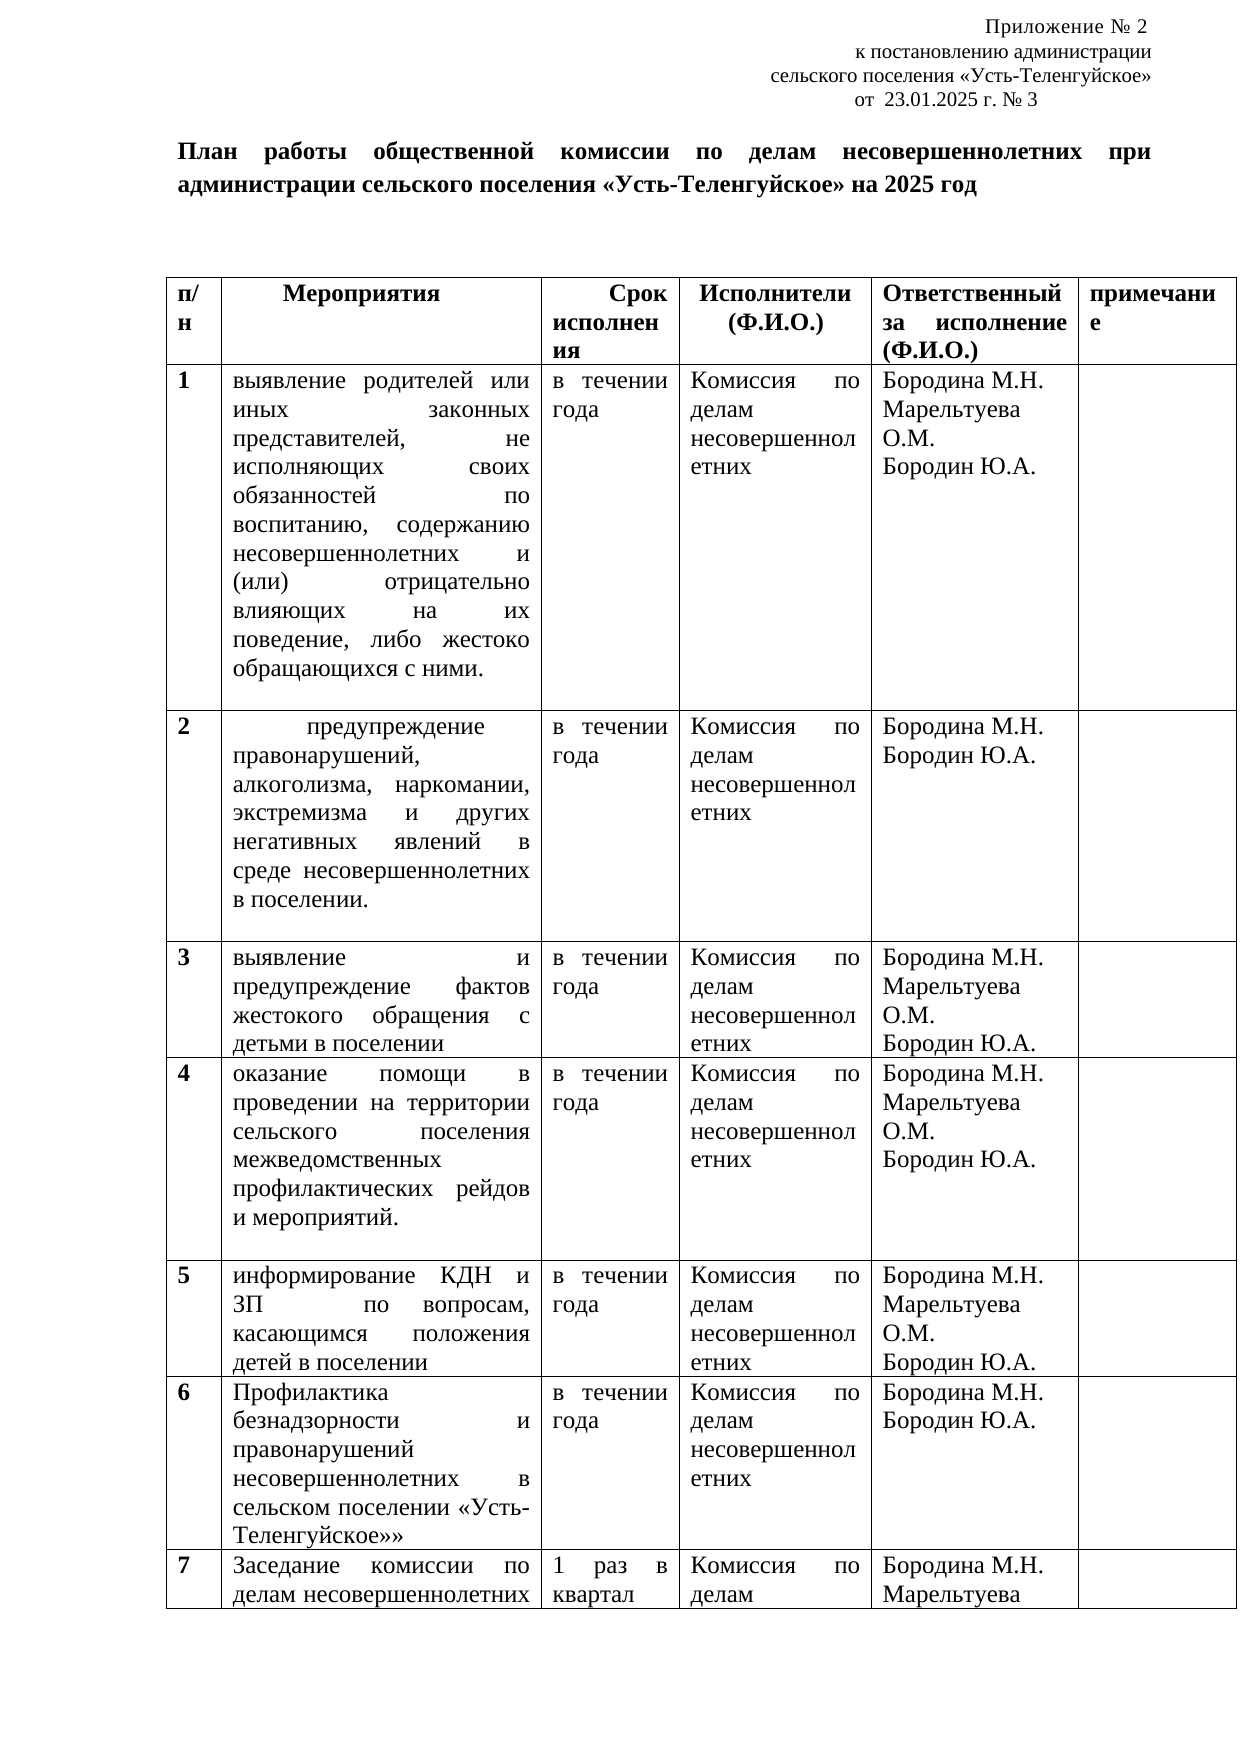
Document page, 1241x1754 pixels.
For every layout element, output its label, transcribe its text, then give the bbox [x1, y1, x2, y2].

table_cell 5 [167, 1261, 221, 1376]
table_cell Профилактика безнадзорности и правонарушений несовершеннолетних в сельском поселении «Усть-Теленгуйское»» [222, 1377, 541, 1549]
text План работы общественной комиссии по делам несовершеннолетних при администрации сельского поселения «Усть-Теленгуйское» на 2025 год [177, 136, 1152, 198]
table_cell Комиссия по делам несовершеннолетних [680, 365, 871, 710]
table_cell в течении года [542, 1377, 679, 1549]
table_cell 1 [167, 365, 221, 710]
table_cell оказание помощи в проведении на территории сельского поселения межведомственных профилактических рейдов и мероприятий. [222, 1058, 541, 1259]
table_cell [542, 1550, 679, 1608]
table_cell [680, 1550, 871, 1608]
list сельского поселения «Усть-Теленгуйское» [236, 63, 1152, 87]
table_cell предупреждение правонарушений, алкоголизма, наркомании, экстремизма и других негативных явлений в среде несовершеннолетних в поселении. [222, 711, 541, 941]
table_cell [1079, 365, 1236, 710]
table_cell 4 [167, 1058, 221, 1259]
table_header Мероприятия [222, 278, 541, 364]
table_cell 2 [167, 711, 221, 941]
table_cell в течении года [542, 1058, 679, 1259]
table_cell Бородина М.Н. Бородин Ю.А. [872, 711, 1078, 941]
table_cell Бородина М.Н. Бородин Ю.А. [872, 1377, 1078, 1549]
table_cell [1079, 1377, 1236, 1549]
text Приложение № 2 [177, 15, 1147, 39]
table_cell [872, 1550, 1078, 1608]
table_cell 7 [167, 1550, 221, 1608]
table_cell Бородина М.Н. Марельтуева О.М. Бородин Ю.А. [872, 365, 1078, 710]
table_cell в течении года [542, 1261, 679, 1376]
table_cell [1079, 1058, 1236, 1259]
table_header Исполнители (Ф.И.О.) [680, 278, 871, 364]
table_cell [1079, 1261, 1236, 1376]
table_cell Бородина М.Н. Марельтуева О.М. Бородин Ю.А. [872, 942, 1078, 1057]
table_cell Комиссия по делам несовершеннолетних [680, 1261, 871, 1376]
table_cell Комиссия по делам несовершеннолетних [680, 942, 871, 1057]
table_cell Комиссия по делам несовершеннолетних [680, 1377, 871, 1549]
table_cell [1079, 942, 1236, 1057]
table_cell 3 [167, 942, 221, 1057]
table_cell в течении года [542, 711, 679, 941]
table_header п/н [167, 278, 221, 364]
table_cell информирование КДН и ЗП по вопросам, касающимся положения детей в поселении [222, 1261, 541, 1376]
table_cell в течении года [542, 942, 679, 1057]
table_cell 6 [167, 1377, 221, 1549]
table_cell Комиссия по делам несовершеннолетних [680, 711, 871, 941]
table_cell выявление родителей или иных законных представителей, не исполняющих своих обязанностей по воспитанию, содержанию несовершеннолетних и (или) отрицательно влияющих на их поведение, либо жестоко обращающихся с ними. [222, 365, 541, 710]
table_header Срок исполнения [542, 278, 679, 364]
text от 23.01.2025 г. № 3 [177, 87, 1152, 111]
list к постановлению администрации [236, 39, 1152, 63]
table_header примечание [1079, 278, 1236, 364]
table_header Ответственный за исполнение (Ф.И.О.) [872, 278, 1078, 364]
table_cell Бородина М.Н. Марельтуева О.М. Бородин Ю.А. [872, 1261, 1078, 1376]
table_cell выявление и предупреждение фактов жестокого обращения с детьми в поселении [222, 942, 541, 1057]
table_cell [222, 1550, 541, 1608]
table_cell в течении года [542, 365, 679, 710]
table_cell Комиссия по делам несовершеннолетних [680, 1058, 871, 1259]
table_cell Бородина М.Н. Марельтуева О.М. Бородин Ю.А. [872, 1058, 1078, 1259]
table_cell [1079, 711, 1236, 941]
table_cell [1079, 1550, 1236, 1608]
